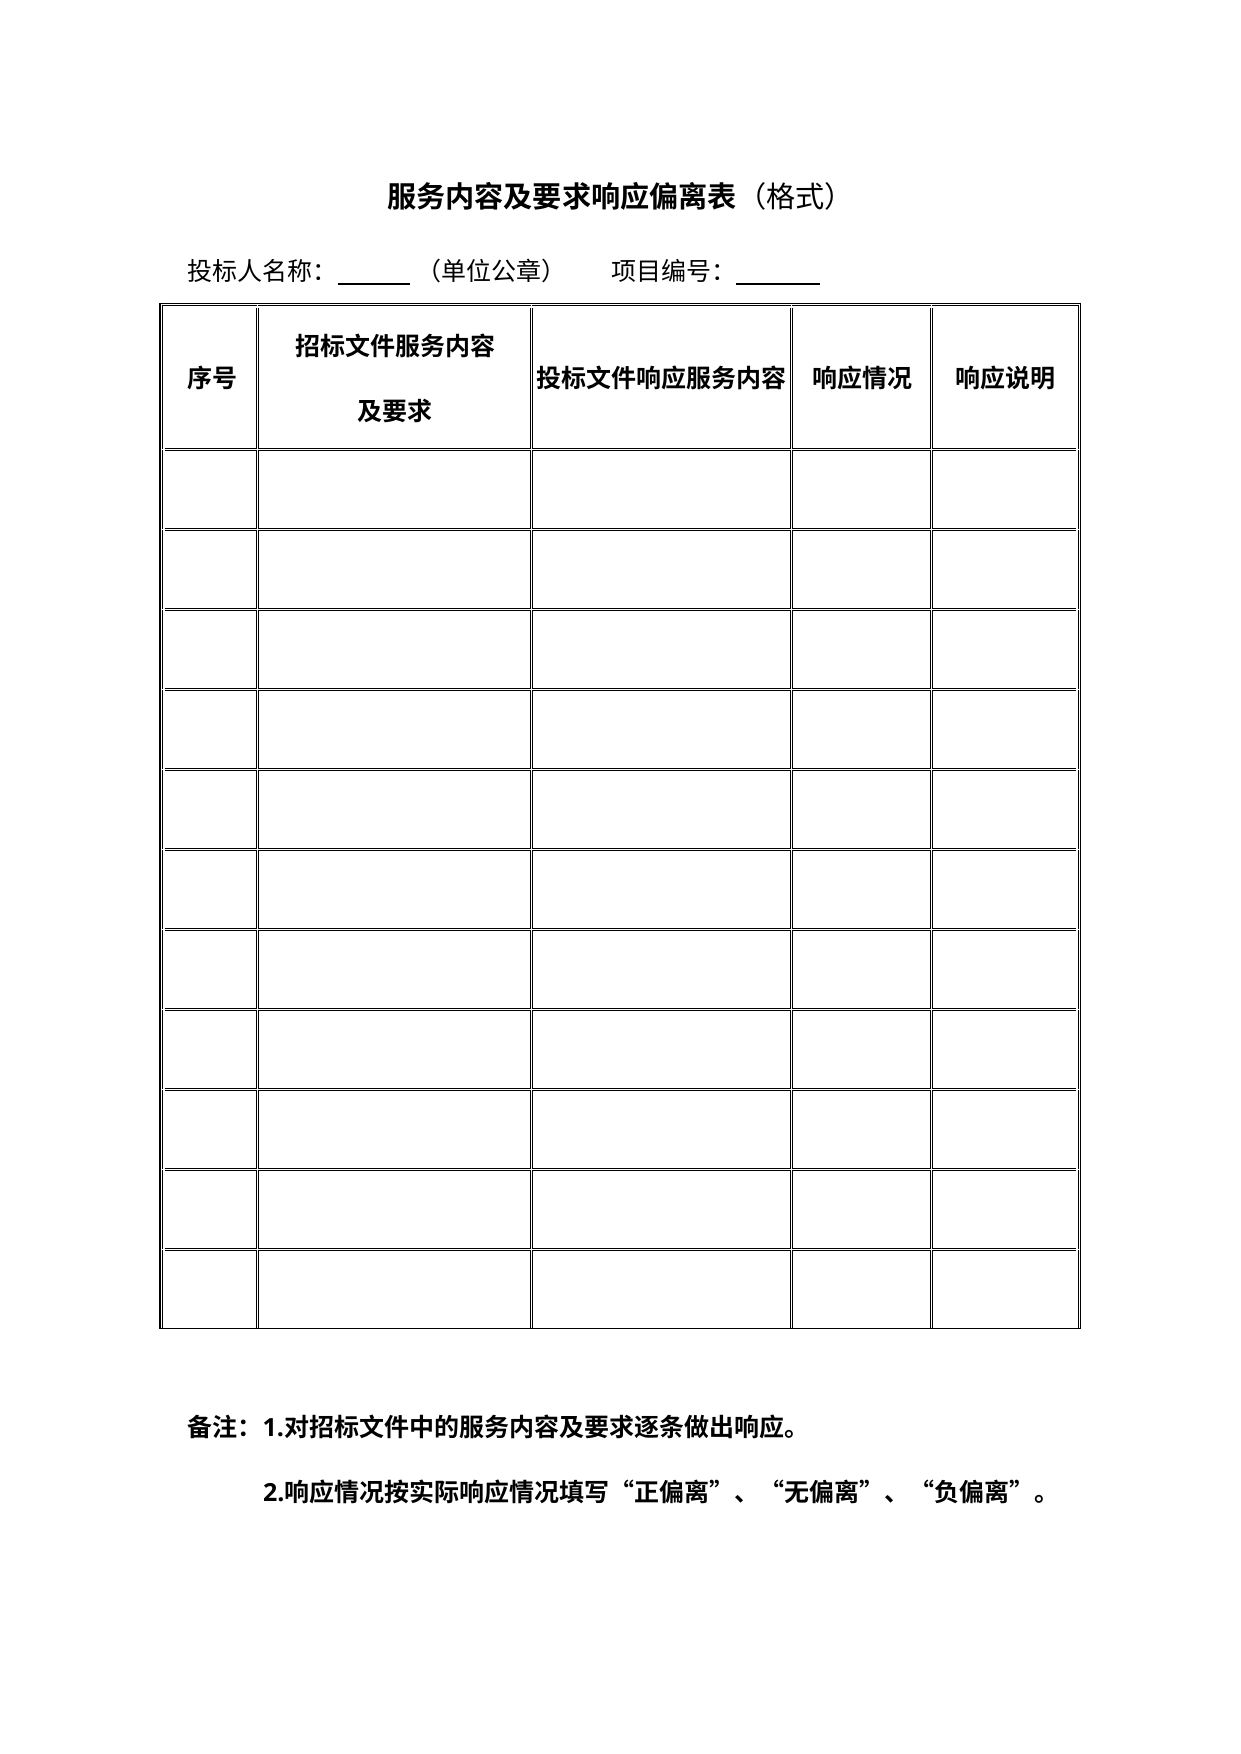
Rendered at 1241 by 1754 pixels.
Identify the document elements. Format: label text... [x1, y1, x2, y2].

table_cell [259, 1091, 530, 1167]
table_cell [259, 851, 530, 927]
table_cell [533, 1091, 790, 1167]
table_cell [259, 611, 530, 687]
table_cell [793, 1091, 930, 1167]
table_cell [259, 691, 530, 767]
table_cell [793, 611, 930, 687]
table_cell [793, 691, 930, 767]
table_cell [163, 1248, 256, 1327]
table_cell [793, 771, 930, 847]
table_cell [163, 1168, 256, 1247]
table_cell [533, 851, 790, 927]
table_cell [163, 848, 256, 927]
text 2.响应情况按实际响应情况填写“正偏离”、“无偏离”、“负偏离”。 [187, 1458, 1053, 1523]
table_cell [163, 608, 256, 687]
table_cell [533, 1171, 790, 1247]
table_cell [533, 931, 790, 1007]
table_cell [259, 1011, 530, 1087]
table_cell [163, 928, 256, 1007]
table_cell [793, 851, 930, 927]
table_cell [533, 1011, 790, 1087]
table_cell [533, 611, 790, 687]
table_cell [933, 688, 1078, 767]
table_cell [259, 1171, 530, 1247]
table_cell [793, 1171, 930, 1247]
table_cell [933, 928, 1078, 1007]
table_cell [259, 771, 530, 847]
table_cell [533, 531, 790, 607]
table_cell [933, 448, 1078, 527]
table_cell [533, 1251, 790, 1327]
table_cell [793, 531, 930, 607]
table_cell [163, 528, 256, 607]
table_cell [793, 931, 930, 1007]
table_cell [259, 451, 530, 527]
table_header 投标文件响应服务内容 [532, 304, 792, 447]
table_cell [163, 768, 256, 847]
table_cell [533, 771, 790, 847]
text 服务内容及要求响应偏离表（格式） [187, 162, 1053, 227]
table_cell [533, 691, 790, 767]
text 投标人名称： （单位公章） 项目编号： [187, 237, 1053, 302]
table_cell [933, 1248, 1078, 1327]
table_cell [163, 1008, 256, 1087]
table_cell [793, 1011, 930, 1087]
table_cell [533, 451, 790, 527]
table_cell [933, 1008, 1078, 1087]
table_cell [163, 1088, 256, 1167]
table_cell [933, 608, 1078, 687]
table_cell [163, 688, 256, 767]
text 备注：1.对招标文件中的服务内容及要求逐条做出响应。 [187, 1393, 1053, 1458]
table_cell [259, 531, 530, 607]
table_cell [259, 1251, 530, 1327]
table_cell [933, 1088, 1078, 1167]
table_cell [163, 448, 256, 527]
table_header 招标文件服务内容 及要求 [258, 304, 532, 447]
table_cell [933, 1168, 1078, 1247]
table_cell [933, 528, 1078, 607]
table_header 响应说明 [932, 306, 1078, 447]
table_cell [793, 1251, 930, 1327]
table_cell [259, 931, 530, 1007]
table_cell [933, 768, 1078, 847]
table_cell [793, 451, 930, 527]
table_cell [933, 848, 1078, 927]
table_header 序号 [163, 304, 258, 447]
table_header 响应情况 [792, 304, 932, 447]
